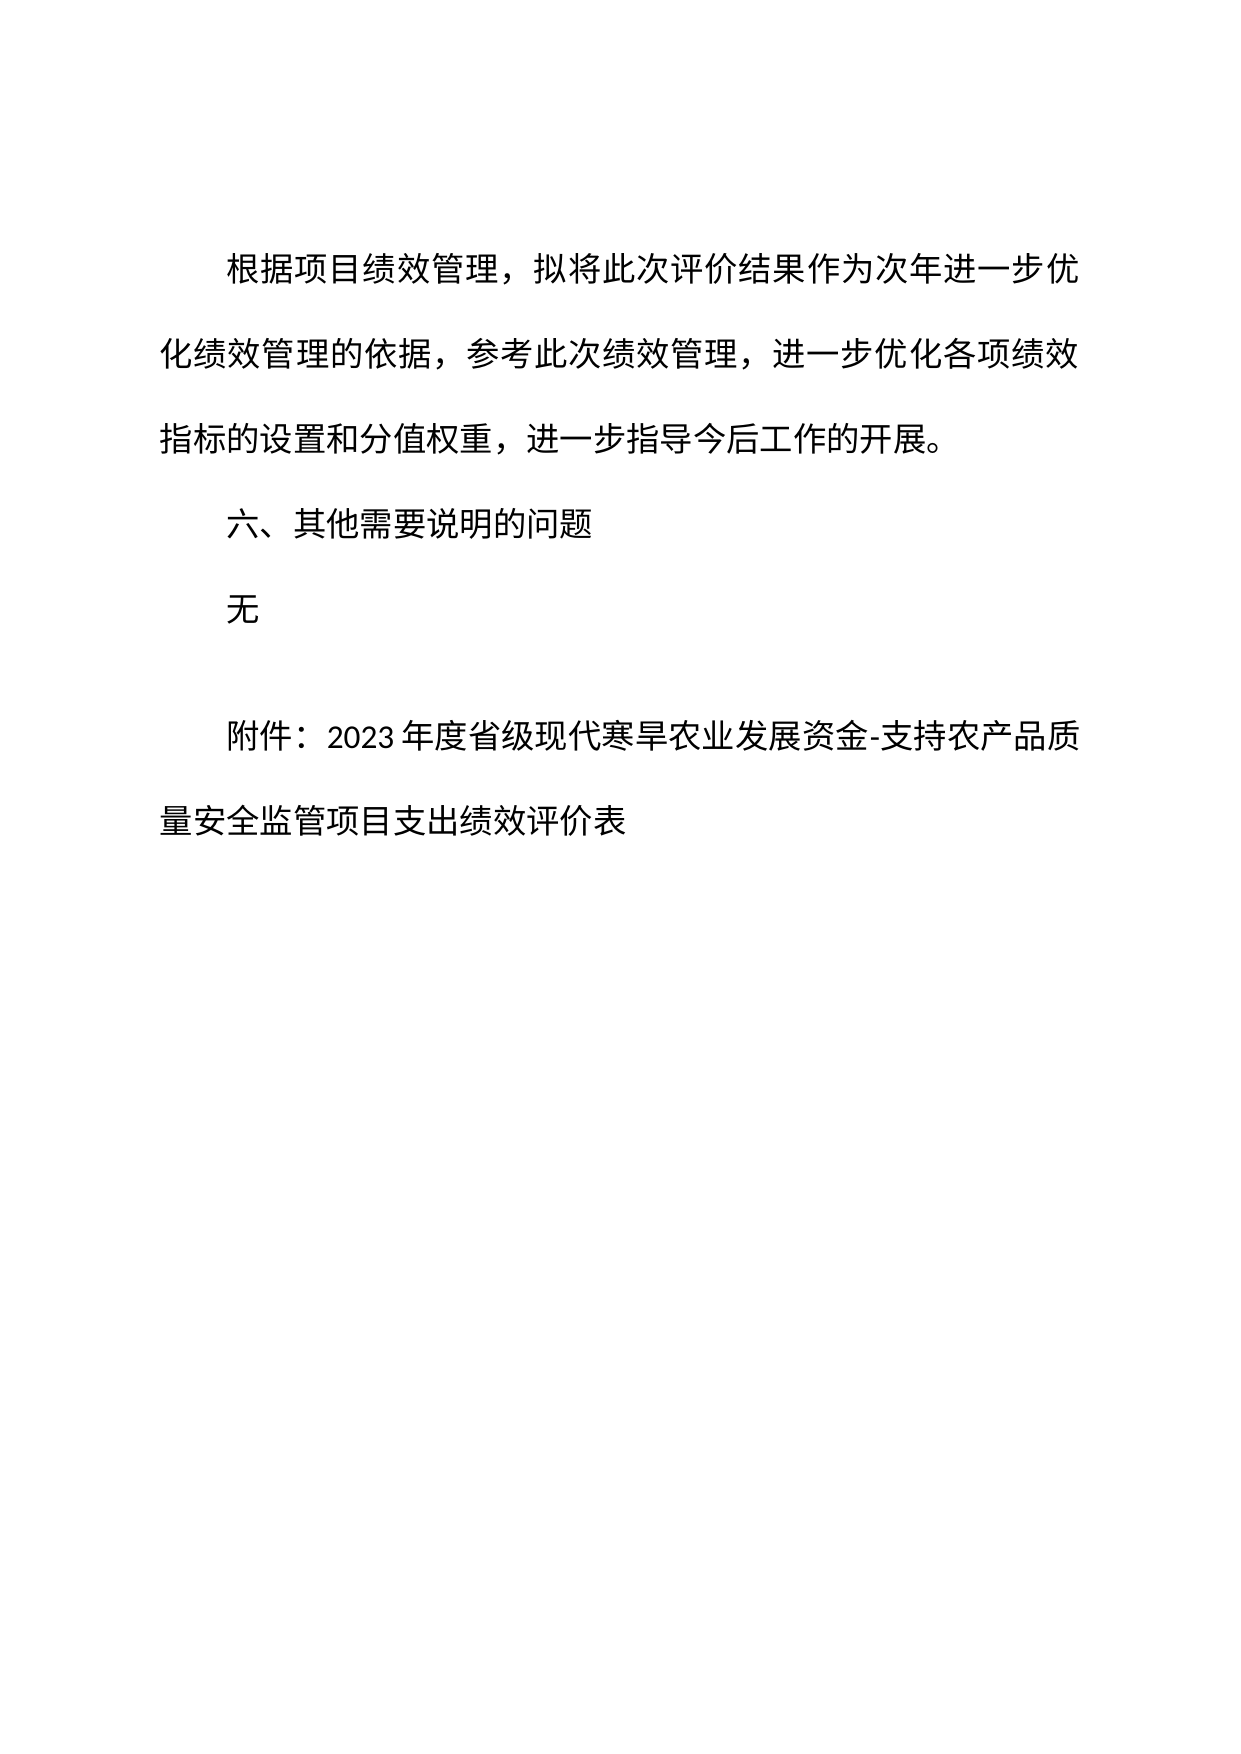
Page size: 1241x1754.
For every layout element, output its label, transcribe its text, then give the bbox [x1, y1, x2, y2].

text 无 [159, 564, 1081, 649]
text 根据项目绩效管理，拟将此次评价结果作为次年进一步优化绩效管理的依据，参考此次绩效管理，进一步优化各项绩效指标的设置和分值权重，进一步指导今后工作的开展。 [159, 224, 1081, 479]
text 六、其他需要说明的问题 [159, 479, 1081, 564]
text 附件：2023年度省级现代寒旱农业发展资金-支持农产品质量安全监管项目支出绩效评价表 [159, 692, 1081, 862]
